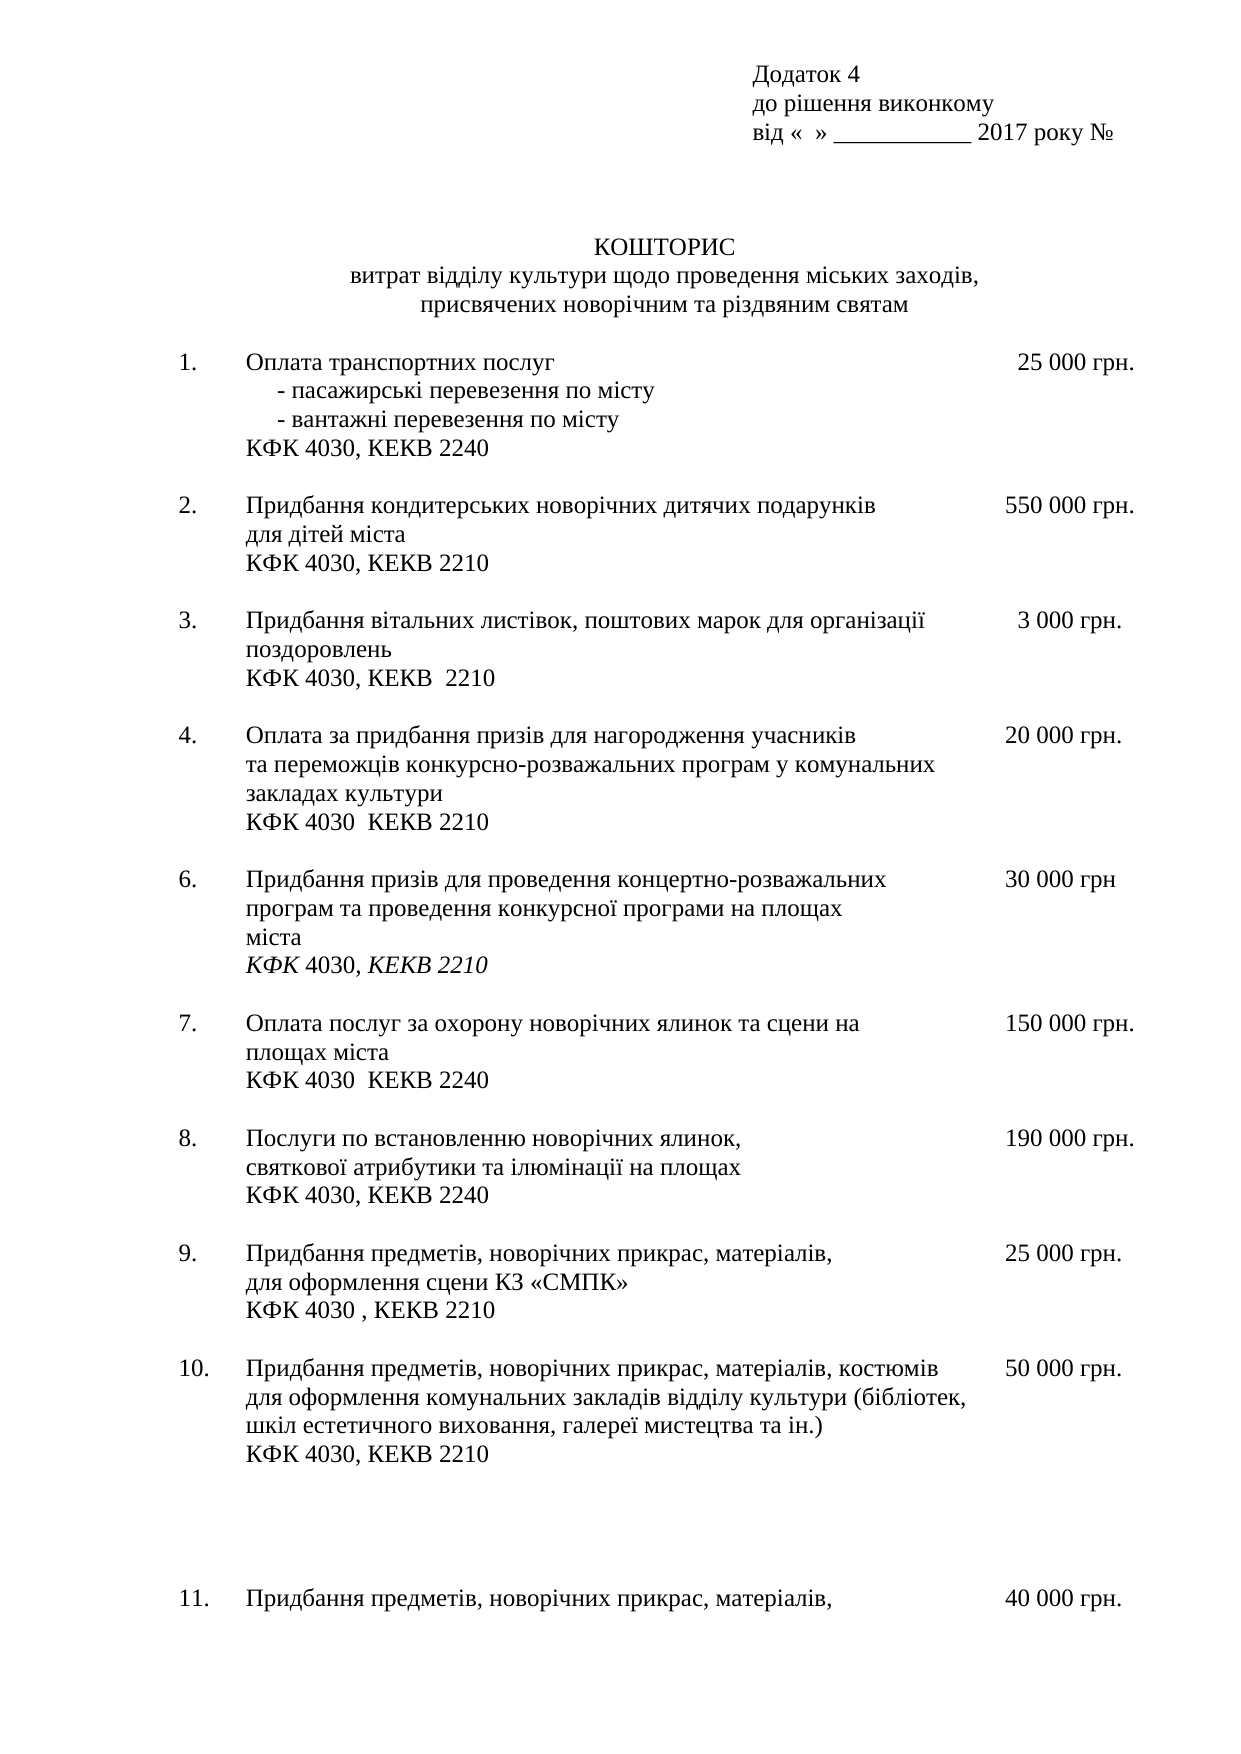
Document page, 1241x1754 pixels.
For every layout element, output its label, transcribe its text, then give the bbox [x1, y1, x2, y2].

table_cell Придбання призів для проведення концертно-розважальних програм та проведення конкурсної програми на площах міста КФК 4030, КЕКВ 2210 [245, 864, 1004, 1008]
table_header 1. [177, 347, 244, 490]
table_cell 30 000 грн [1004, 864, 1153, 1008]
table_header 25 000 грн. [1004, 347, 1153, 490]
table_cell 20 000 грн. [1004, 720, 1153, 864]
table_cell 50 000 грн. [1004, 1353, 1153, 1583]
table_cell 3 000 грн. [1004, 605, 1153, 720]
table_cell 40 000 грн. [1004, 1583, 1153, 1612]
table_cell Придбання вітальних листівок, поштових марок для організації поздоровлень КФК 4030, КЕКВ 2210 [245, 605, 1004, 720]
table_cell Придбання предметів, новорічних прикрас, матеріалів, костюмів для оформлення комунальних закладів відділу культури (бібліотек, шкіл естетичного виховання, галереї мистецтва та ін.) КФК 4030, КЕКВ 2210 [245, 1353, 1004, 1583]
table_cell Послуги по встановленню новорічних ялинок, святкової атрибутики та ілюмінації на площах КФК 4030, КЕКВ 2240 [245, 1123, 1004, 1238]
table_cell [245, 1583, 1004, 1612]
table_cell 190 000 грн. [1004, 1123, 1153, 1238]
table_cell 550 000 грн. [1004, 490, 1153, 605]
table_cell 3. [177, 605, 244, 720]
table_cell Оплата за придбання призів для нагородження учасників та переможців конкурсно-розважальних програм у комунальних закладах культури КФК 4030 КЕКВ 2210 [245, 720, 1004, 864]
table_cell 11. [177, 1583, 244, 1612]
text витрат відділу культури щодо проведення міських заходів, [177, 260, 1152, 289]
table_cell 25 000 грн. [1004, 1238, 1153, 1353]
table_cell 10. [177, 1353, 244, 1583]
table_cell Придбання предметів, новорічних прикрас, матеріалів, для оформлення сцени КЗ «СМПК» КФК 4030 , КЕКВ 2210 [245, 1238, 1004, 1353]
table_cell Оплата послуг за охорону новорічних ялинок та сцени на площах міста КФК 4030 КЕКВ 2240 [245, 1008, 1004, 1123]
table_cell 150 000 грн. [1004, 1008, 1153, 1123]
text КОШТОРИС [177, 232, 1152, 260]
text до рішення виконкому [177, 88, 1152, 117]
text присвячених новорічним та різдвяним святам [177, 289, 1152, 318]
text від « » ___________ 2017 року № [177, 117, 1152, 145]
table_cell 6. [177, 864, 244, 1008]
table_cell 8. [177, 1123, 244, 1238]
table_cell 7. [177, 1008, 244, 1123]
table_cell Придбання кондитерських новорічних дитячих подарунків для дітей міста КФК 4030, КЕКВ 2210 [245, 490, 1004, 605]
table_cell 9. [177, 1238, 244, 1353]
table_header Оплата транспортних послуг - пасажирські перевезення по місту - вантажні перевезення по місту КФК 4030, КЕКВ 2240 [245, 347, 1004, 490]
text Додаток 4 [177, 59, 1152, 88]
table_cell 4. [177, 720, 244, 864]
table_cell 2. [177, 490, 244, 605]
